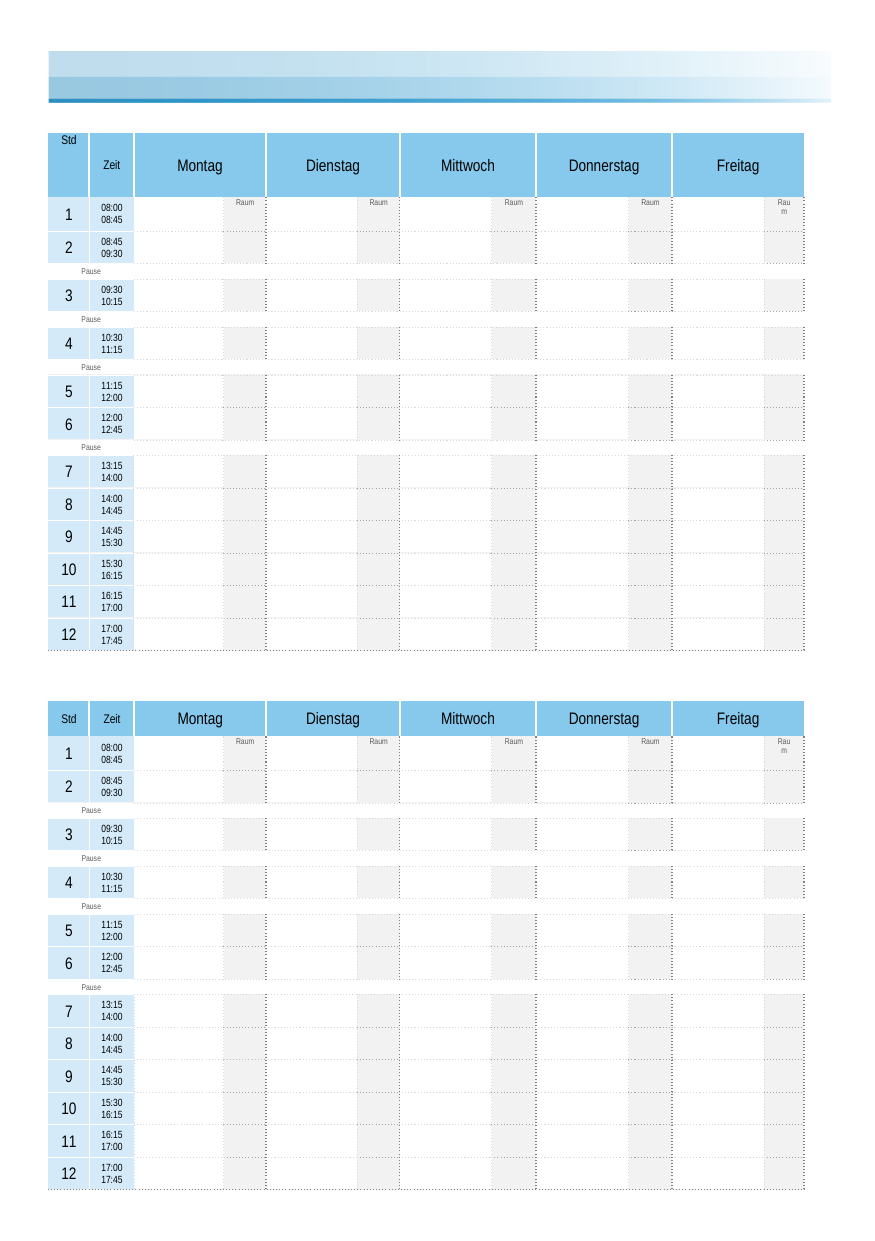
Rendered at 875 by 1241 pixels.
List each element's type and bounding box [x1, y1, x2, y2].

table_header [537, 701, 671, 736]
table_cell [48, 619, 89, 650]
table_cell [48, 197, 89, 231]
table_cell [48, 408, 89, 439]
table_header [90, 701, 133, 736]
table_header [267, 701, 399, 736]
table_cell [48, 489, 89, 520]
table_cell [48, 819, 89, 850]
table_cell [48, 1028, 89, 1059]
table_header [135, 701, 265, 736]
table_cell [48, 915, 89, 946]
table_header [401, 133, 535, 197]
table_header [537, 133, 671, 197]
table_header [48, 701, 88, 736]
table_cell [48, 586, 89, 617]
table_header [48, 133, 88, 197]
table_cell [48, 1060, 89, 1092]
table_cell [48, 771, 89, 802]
picture [48, 51, 832, 103]
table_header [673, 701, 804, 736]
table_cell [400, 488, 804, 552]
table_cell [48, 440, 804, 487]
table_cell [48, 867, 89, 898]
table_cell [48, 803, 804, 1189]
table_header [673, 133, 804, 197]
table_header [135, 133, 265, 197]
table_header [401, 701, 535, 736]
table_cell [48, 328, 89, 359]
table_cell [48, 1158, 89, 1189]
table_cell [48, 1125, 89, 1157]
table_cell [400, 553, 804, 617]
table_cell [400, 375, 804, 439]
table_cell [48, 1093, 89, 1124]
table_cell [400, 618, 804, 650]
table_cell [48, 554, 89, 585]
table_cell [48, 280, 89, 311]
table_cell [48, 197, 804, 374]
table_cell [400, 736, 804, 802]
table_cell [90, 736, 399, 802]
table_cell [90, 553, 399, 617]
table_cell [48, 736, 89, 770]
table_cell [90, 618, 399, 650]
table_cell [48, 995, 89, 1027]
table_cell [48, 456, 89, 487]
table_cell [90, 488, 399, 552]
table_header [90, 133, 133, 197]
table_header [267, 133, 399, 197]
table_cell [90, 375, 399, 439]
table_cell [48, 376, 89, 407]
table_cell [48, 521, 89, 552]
